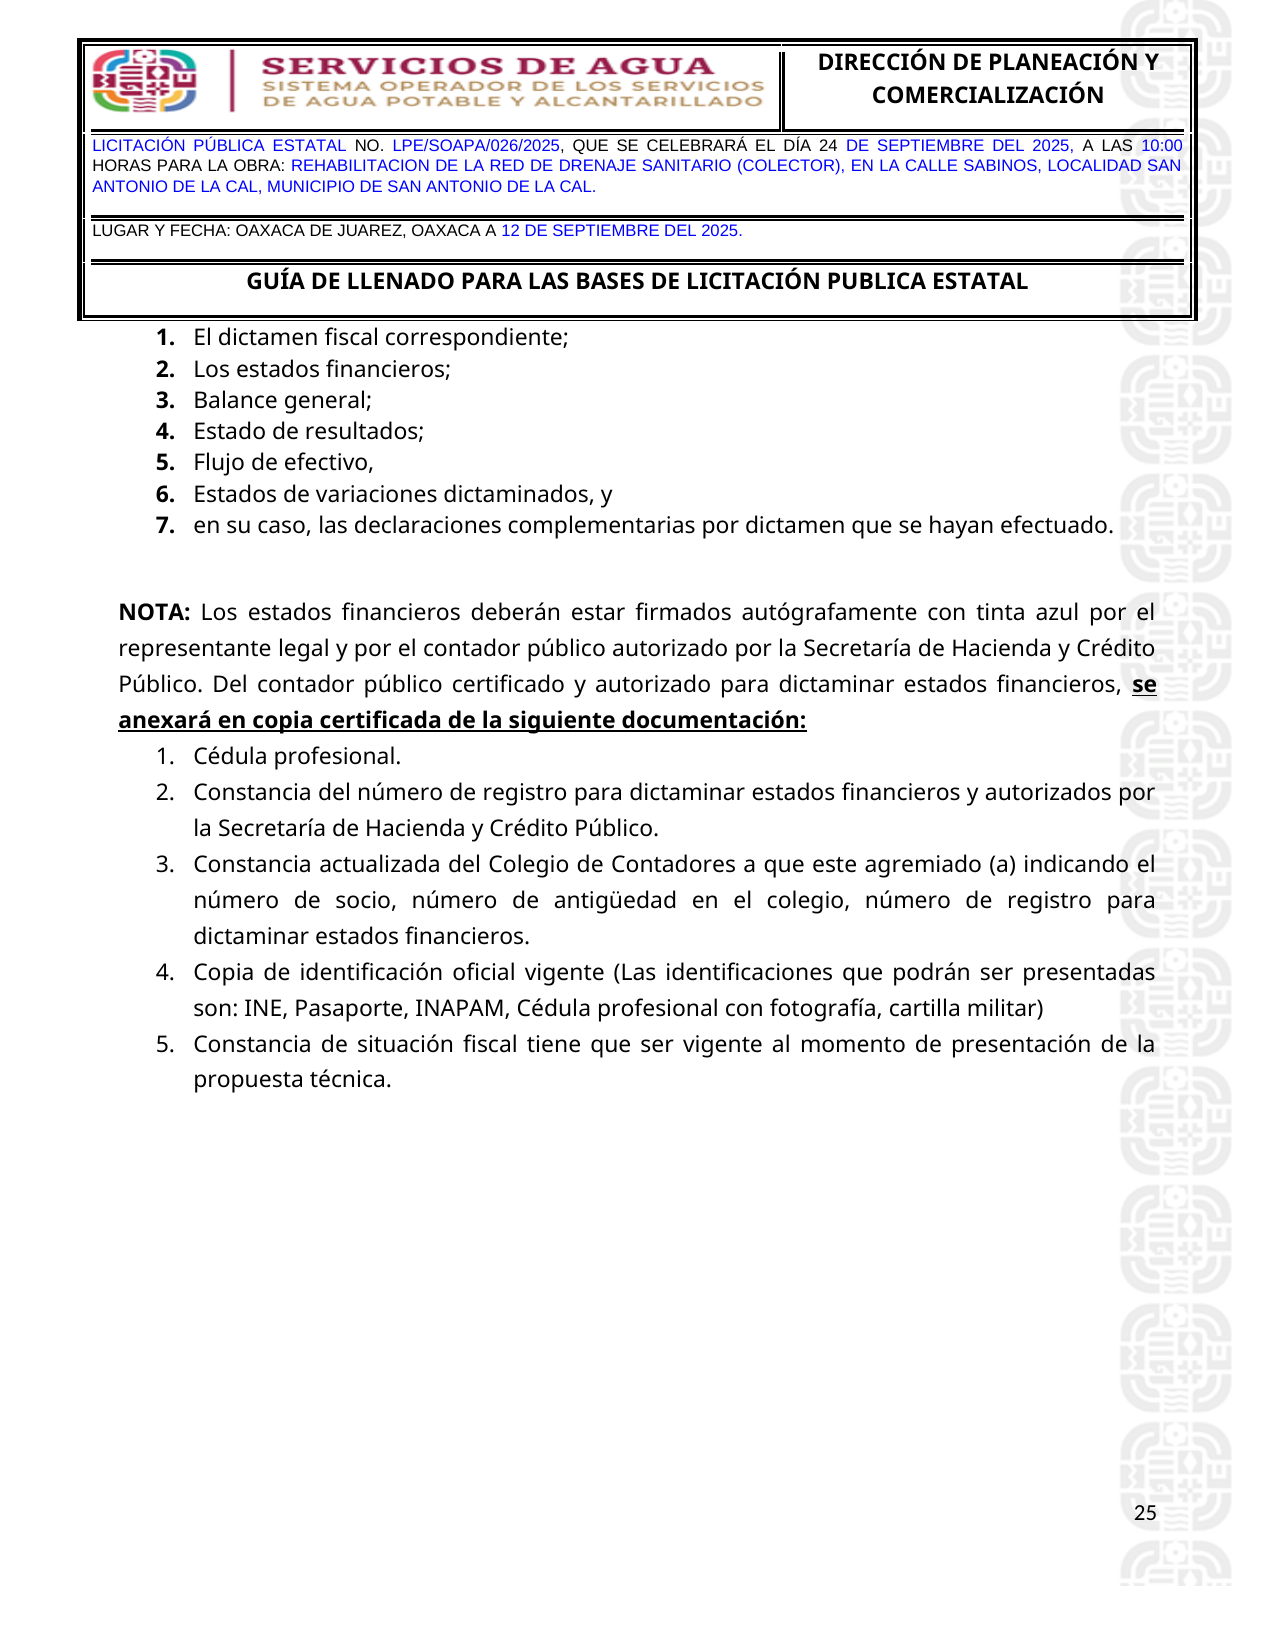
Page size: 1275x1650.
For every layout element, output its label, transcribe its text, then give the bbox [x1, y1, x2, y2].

list en su caso, las declaraciones complementarias por dictamen que se hayan efectuado. [156, 509, 1157, 540]
picture [1105, 42, 1194, 320]
list Copia de identificación oficial vigente (Las identificaciones que podrán ser presentadas son: INE, Pasaporte, INAPAM, Cédula profesional con fotografía, cartilla militar) [156, 956, 1157, 1023]
picture [88, 46, 773, 123]
list El dictamen fiscal correspondiente; [156, 321, 1157, 352]
list El dictamen fiscal correspondiente; [156, 221, 1157, 259]
list El dictamen fiscal correspondiente; [156, 154, 1157, 215]
list Constancia actualizada del Colegio de Contadores a que este agremiado (a) indicando el número de socio, número de antigüedad en el colegio, número de registro para dictaminar estados financieros. [156, 848, 1157, 951]
list Los estados financieros; [156, 352, 1157, 384]
list El dictamen fiscal correspondiente; [156, 265, 1157, 315]
list Estados de variaciones dictaminados, y [156, 477, 1157, 509]
list Constancia del número de registro para dictaminar estados financieros y autorizados por la Secretaría de Hacienda y Crédito Público. [156, 776, 1157, 843]
picture [1105, 0, 1235, 1586]
list Estado de resultados; [156, 415, 1157, 446]
picture [1106, 56, 1114, 67]
list Balance general; [156, 384, 1157, 415]
list Constancia de situación fiscal tiene que ser vigente al momento de presentación de la propuesta técnica. [156, 1027, 1157, 1095]
list Cédula profesional. [156, 740, 1157, 771]
text NOTA: Los estados financieros deberán estar firmados autógrafamente con tinta azul por el representante legal y por el contador público autorizado por la Secretaría de Hacienda y Crédito Público. Del contador público certificado y autorizado para dictaminar estados financieros, se anexará en copia certificada de la siguiente documentación: [118, 596, 1157, 735]
list Flujo de efectivo, [156, 446, 1157, 477]
